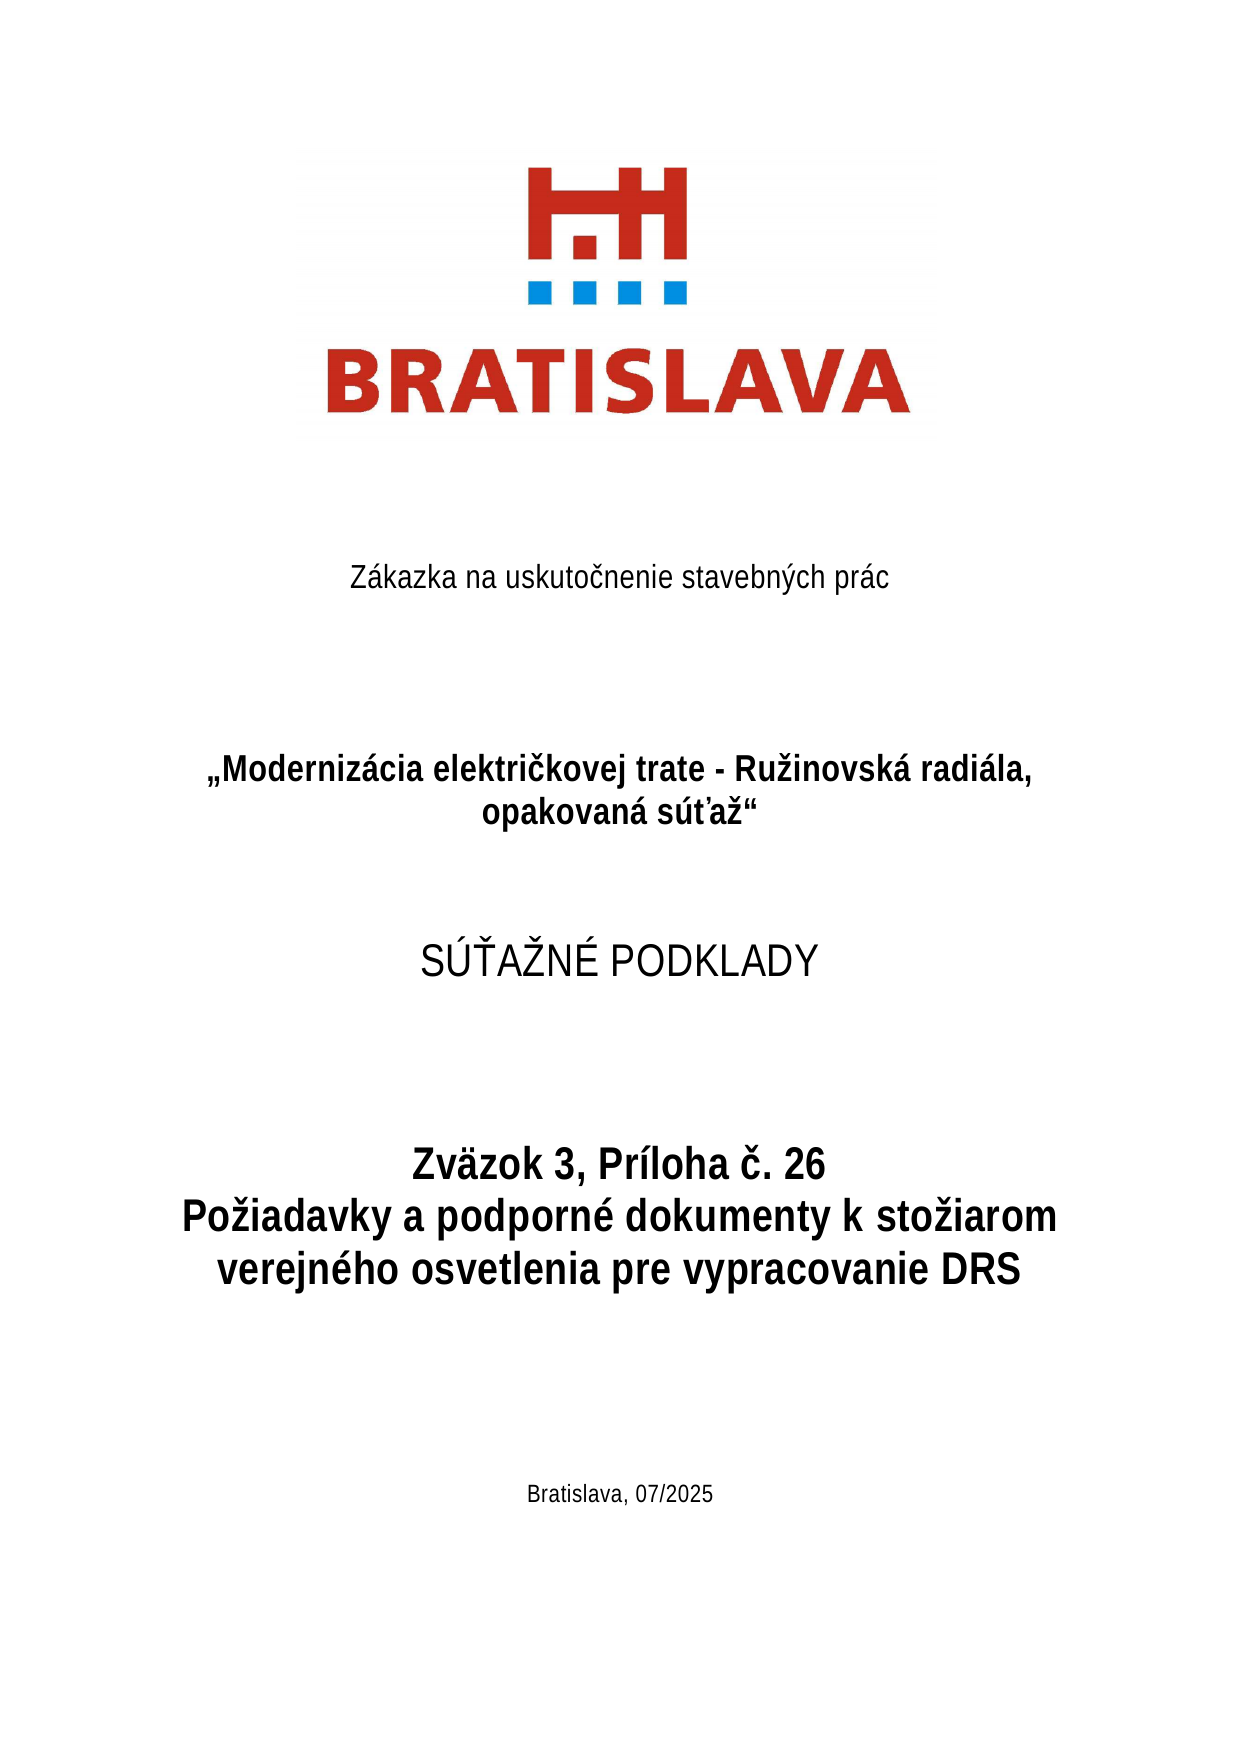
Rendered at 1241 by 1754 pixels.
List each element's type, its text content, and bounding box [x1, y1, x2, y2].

text Zákazka na uskutočnenie stavebných prác [148, 558, 1093, 596]
text Zväzok 3, Príloha č. 26 [148, 1136, 1093, 1189]
text SÚŤAŽNÉ PODKLADY [148, 933, 1093, 986]
text Požiadavky a podporné dokumenty k stožiarom verejného osvetlenia pre vypracovanie DRS [148, 1189, 1093, 1294]
text Bratislava, 07/2025 [148, 1478, 1093, 1507]
picture [296, 147, 945, 458]
text „Modernizácia električkovej trate - Ružinovská radiála, opakovaná súťaž“ [148, 747, 1093, 833]
